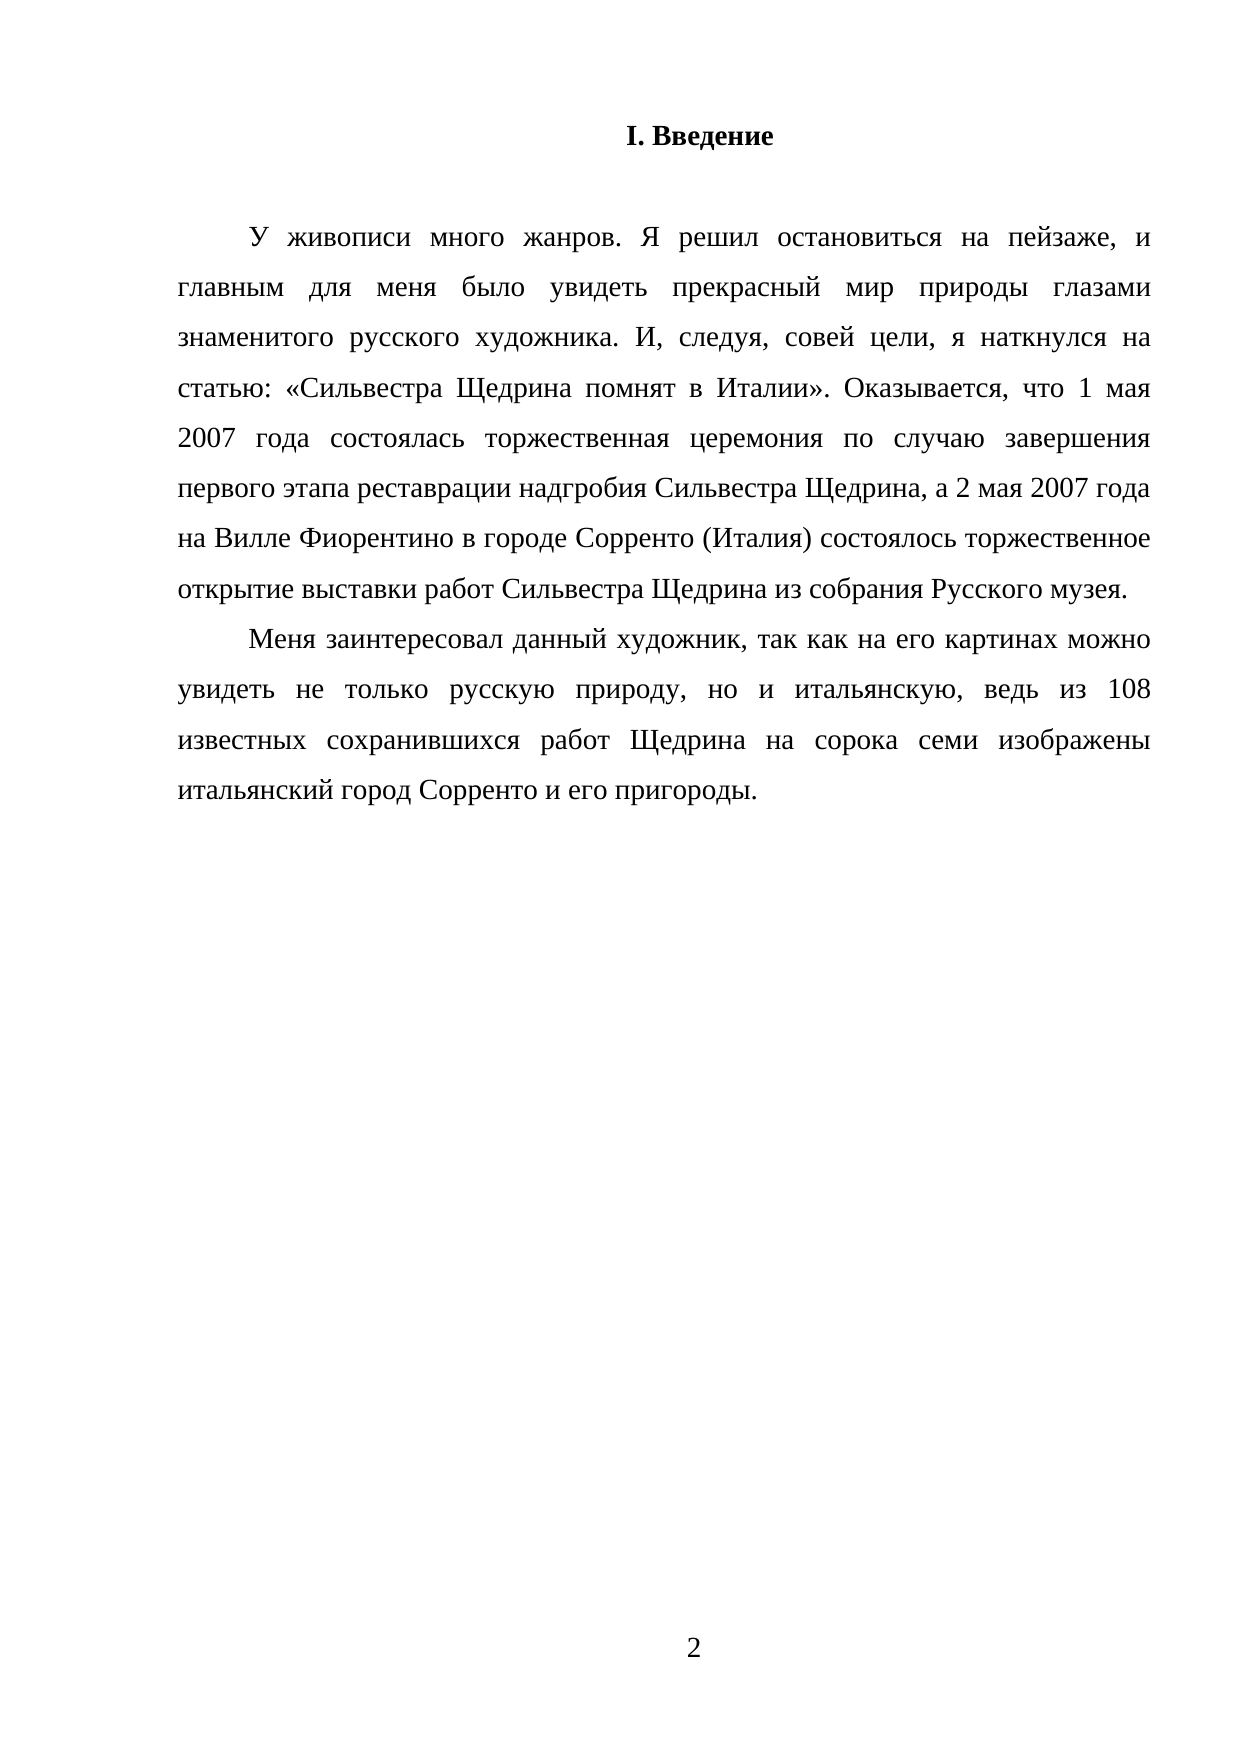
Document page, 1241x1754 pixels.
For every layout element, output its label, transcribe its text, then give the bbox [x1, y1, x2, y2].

text Меня заинтересовал данный художник, так как на его картинах можно увидеть не только русскую природу, но и итальянскую, ведь из 108 известных сохранившихся работ Щедрина на сорока семи изображены итальянский город Сорренто и его пригороды. [177, 621, 1152, 806]
subtitle I. Введение [177, 118, 1152, 152]
text У живописи много жанров. Я решил остановиться на пейзаже, и главным для меня было увидеть прекрасный мир природы глазами знаменитого русского художника. И, следуя, совей цели, я наткнулся на статью: «Сильвестра Щедрина помнят в Италии». Оказывается, что 1 мая 2007 года состоялась торжественная церемония по случаю завершения первого этапа реставрации надгробия Сильвестра Щедрина, а 2 мая 2007 года на Вилле Фиорентино в городе Сорренто (Италия) состоялось торжественное открытие выставки работ Сильвестра Щедрина из собрания Русского музея. [177, 219, 1152, 604]
